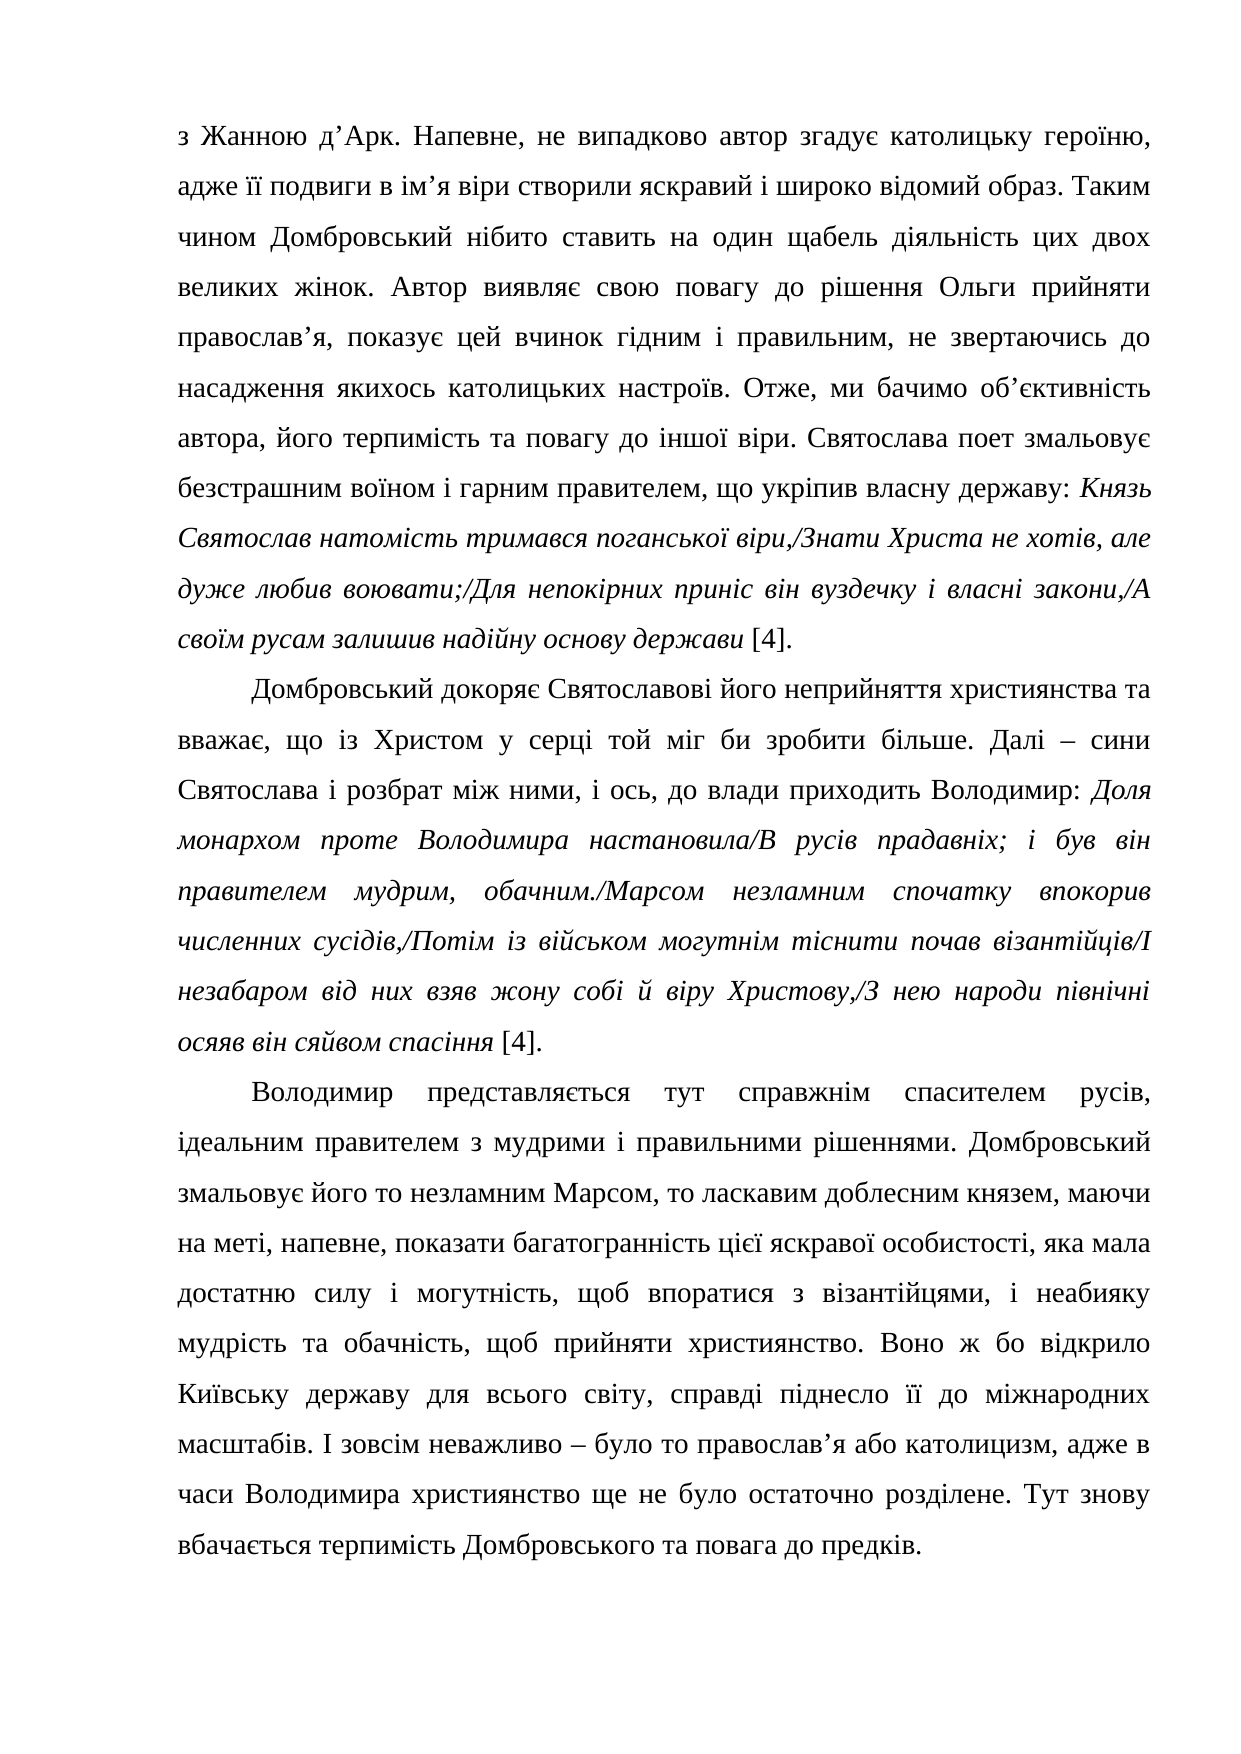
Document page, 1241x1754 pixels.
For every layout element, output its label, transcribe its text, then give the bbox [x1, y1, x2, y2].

text Володимир представляється тут справжнім спасителем русів, ідеальним правителем з мудрими і правильними рішеннями. Домбровський змальовує його то незламним Марсом, то ласкавим доблесним князем, маючи на меті, напевне, показати багатогранність цієї яскравої особистості, яка мала достатню силу і могутність, щоб впоратися з візантійцями, і неабияку мудрість та обачність, щоб прийняти християнство. Воно ж бо відкрило Київську державу для всього світу, справді піднесло її до міжнародних масштабів. І зовсім неважливо – було то православ’я або католицизм, адже в часи Володимира християнство ще не було остаточно розділене. Тут знову вбачається терпимість Домбровського та повага до предків. [177, 1074, 1152, 1560]
text Домбровський докоряє Святославові його неприйняття християнства та вважає, що із Христом у серці той міг би зробити більше. Далі – сини Святослава і розбрат між ними, і ось, до влади приходить Володимир: Доля монархом проте Володимира настановила/В русів прадавніх; і був він правителем мудрим, обачним./Марсом незламним спочатку впокорив численних сусідів,/Потім із військом могутнім тіснити почав візантійців/І незабаром від них взяв жону собі й віру Христову,/З нею народи північні осяяв він сяйвом спасіння [4]. [177, 672, 1152, 1057]
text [177, 118, 1152, 655]
